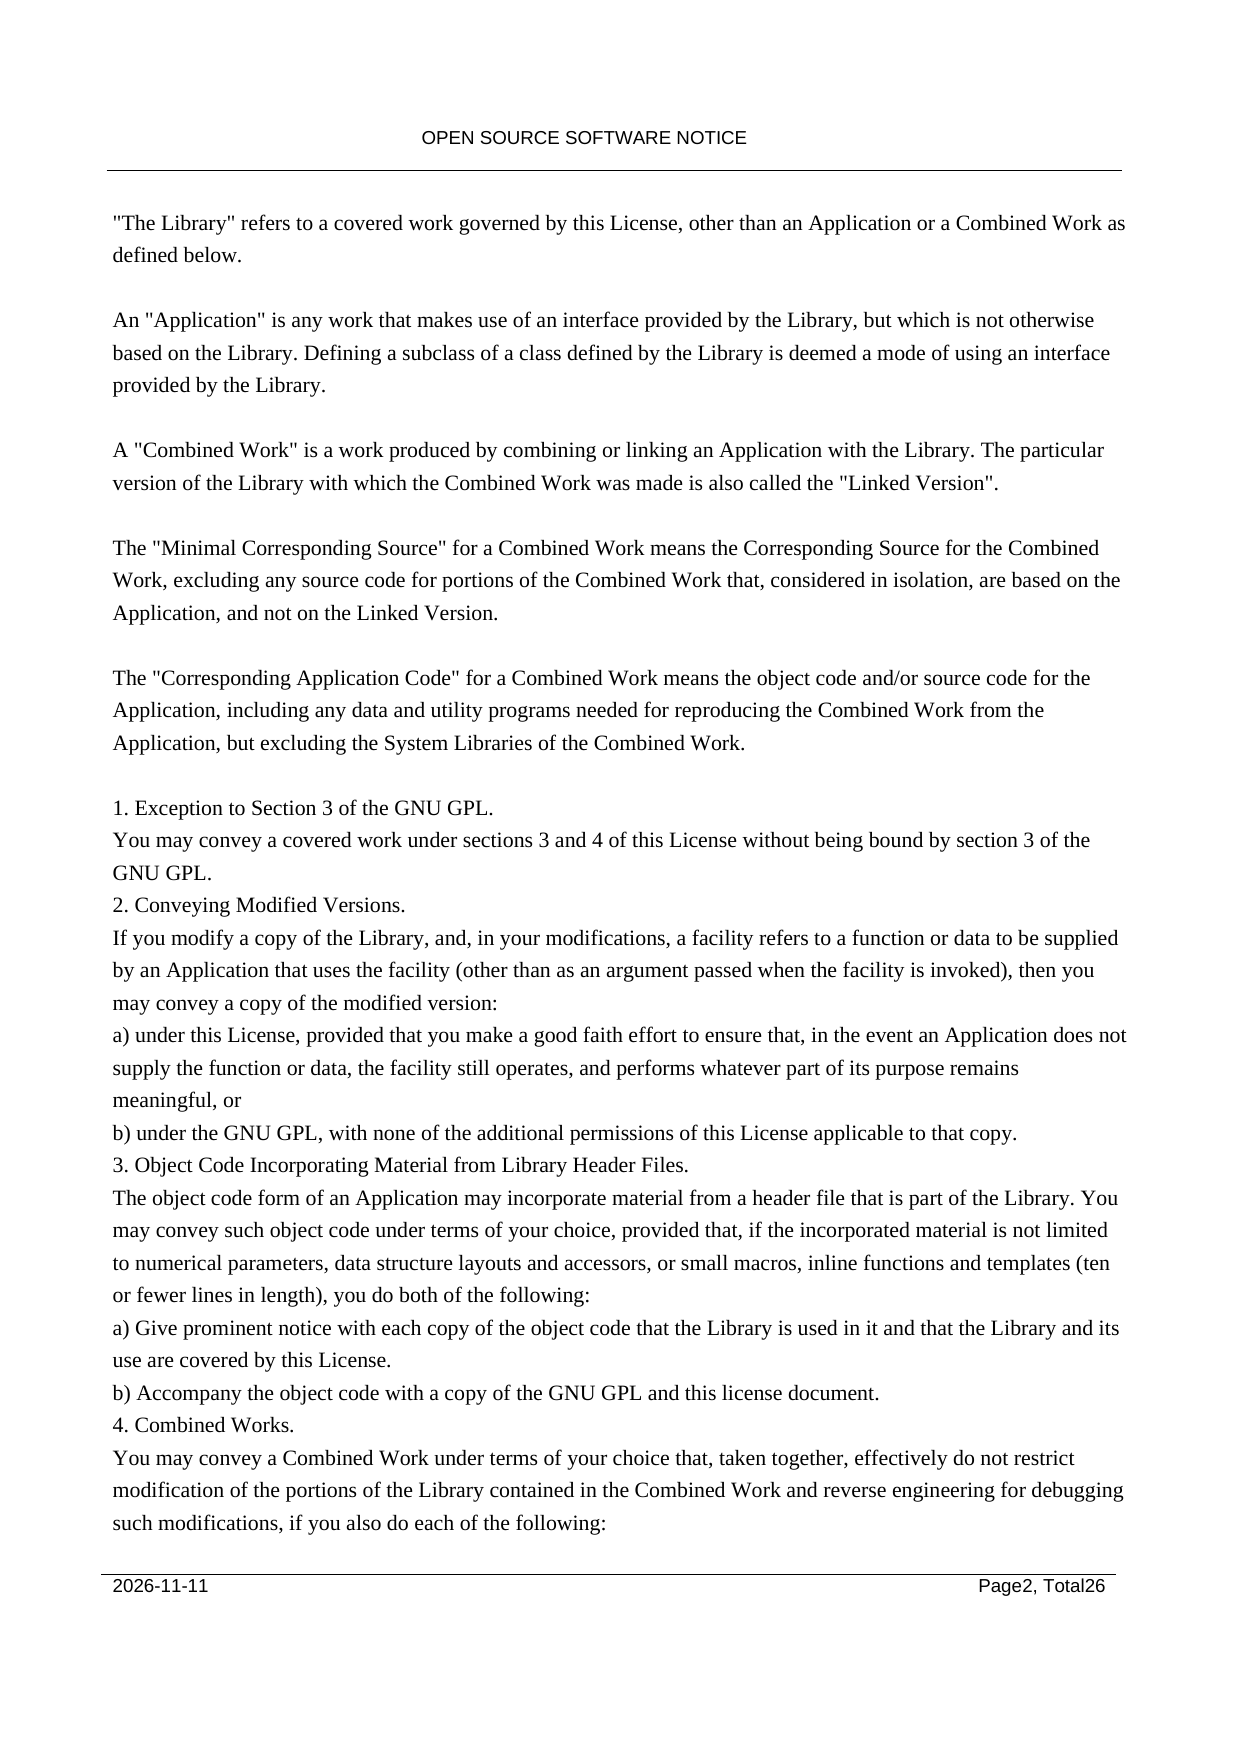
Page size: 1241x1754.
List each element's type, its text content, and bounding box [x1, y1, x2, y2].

text 3. Object Code Incorporating Material from Library Header Files. [112, 1149, 1128, 1181]
text You may convey a Combined Work under terms of your choice that, taken together, effectively do not restrict modification of the portions of the Library contained in the Combined Work and reverse engineering for debugging such modifications, if you also do each of the following: [112, 1441, 1128, 1539]
text "The Library" refers to a covered work governed by this License, other than an Application or a Combined Work as defined below. [112, 206, 1128, 271]
text b) under the GNU GPL, with none of the additional permissions of this License applicable to that copy. [112, 1116, 1128, 1149]
text The object code form of an Application may incorporate material from a header file that is part of the Library. You may convey such object code under terms of your choice, provided that, if the incorporated material is not limited to numerical parameters, data structure layouts and accessors, or small macros, inline functions and templates (ten or fewer lines in length), you do both of the following: [112, 1181, 1128, 1311]
text 4. Combined Works. [112, 1409, 1128, 1441]
text 2. Conveying Modified Versions. [112, 889, 1128, 921]
text a) under this License, provided that you make a good faith effort to ensure that, in the event an Application does not supply the function or data, the facility still operates, and performs whatever part of its purpose remains meaningful, or [112, 1019, 1128, 1116]
text The "Corresponding Application Code" for a Combined Work means the object code and/or source code for the Application, including any data and utility programs needed for reproducing the Combined Work from the Application, but excluding the System Libraries of the Combined Work. [112, 661, 1128, 759]
text You may convey a covered work under sections 3 and 4 of this License without being bound by section 3 of the GNU GPL. [112, 824, 1128, 889]
text a) Give prominent notice with each copy of the object code that the Library is used in it and that the Library and its use are covered by this License. [112, 1311, 1128, 1376]
text A "Combined Work" is a work produced by combining or linking an Application with the Library. The particular version of the Library with which the Combined Work was made is also called the "Linked Version". [112, 434, 1128, 499]
text If you modify a copy of the Library, and, in your modifications, a facility refers to a function or data to be supplied by an Application that uses the facility (other than as an argument passed when the facility is invoked), then you may convey a copy of the modified version: [112, 921, 1128, 1019]
text The "Minimal Corresponding Source" for a Combined Work means the Corresponding Source for the Combined Work, excluding any source code for portions of the Combined Work that, considered in isolation, are based on the Application, and not on the Linked Version. [112, 531, 1128, 629]
text An "Application" is any work that makes use of an interface provided by the Library, but which is not otherwise based on the Library. Defining a subclass of a class defined by the Library is deemed a mode of using an interface provided by the Library. [112, 304, 1128, 401]
text 1. Exception to Section 3 of the GNU GPL. [112, 791, 1128, 824]
text b) Accompany the object code with a copy of the GNU GPL and this license document. [112, 1376, 1128, 1409]
